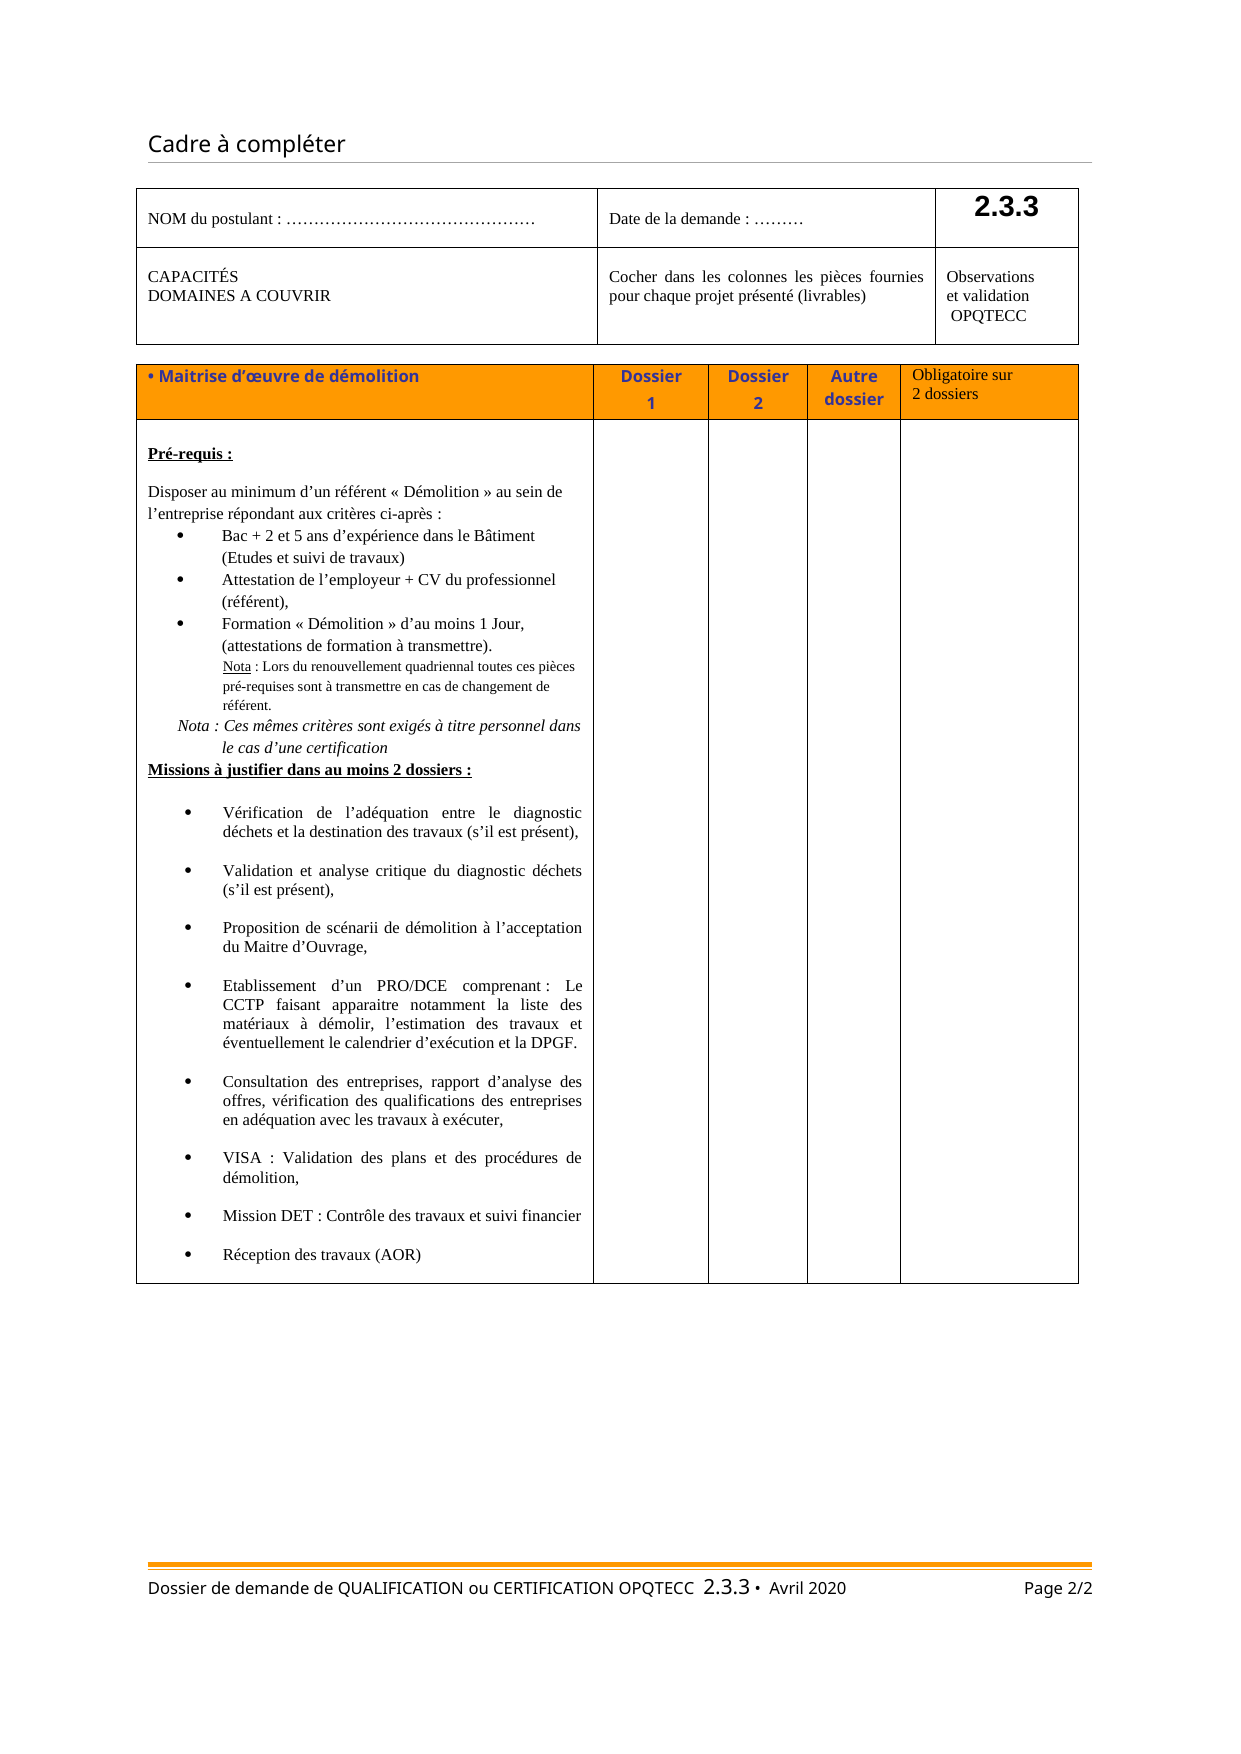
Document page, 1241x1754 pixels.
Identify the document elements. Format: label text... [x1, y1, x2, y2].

subtitle Cadre à compléter [148, 128, 1092, 162]
table_cell [808, 420, 900, 1283]
table_header NOM du postulant : ……………………………………… [137, 189, 597, 247]
table_cell Cocher dans les colonnes les pièces fournies pour chaque projet présenté (livrables) [598, 248, 935, 344]
table_header Obligatoire sur 2 dossiers [901, 365, 1078, 419]
table_header Date de la demande : ……… [598, 189, 935, 247]
table_header 2.3.3 [936, 189, 1078, 247]
table_header • Maitrise d’œuvre de démolition [137, 365, 593, 419]
table_header Autre dossier [808, 365, 900, 419]
table_header Dossier 2 [709, 365, 807, 419]
table_cell [594, 420, 708, 1283]
table_cell [709, 420, 807, 1283]
table_cell [901, 420, 1078, 1283]
table_cell Observations et validation OPQTECC [936, 248, 1078, 344]
table_header Dossier 1 [594, 365, 708, 419]
table_cell CAPACITÉS DOMAINES A COUVRIR [137, 248, 597, 344]
table_cell Pré-requis : Disposer au minimum d’un référent « Démolition » au sein de l’entreprise répondant aux critères ci-après : Bac + 2 et 5 ans d’expérience dans le Bâtiment (Etudes et suivi de travaux) Attestation de l’employeur + CV du professionnel (référent), Formation « Démolition » d’au moins 1 Jour, (attestations de formation à transmettre). Nota : Lors du renouvellement quadriennal toutes ces pièces pré-requises sont à transmettre en cas de changement de référent. Nota : Ces mêmes critères sont exigés à titre personnel dans le cas d’une certification Missions à justifier dans au moins 2 dossiers : Vérification de l’adéquation entre le diagnostic déchets et la destination des travaux (s’il est présent), Validation et analyse critique du diagnostic déchets (s’il est présent), Proposition de scénarii de démolition à l’acceptation du Maitre d’Ouvrage, Etablissement d’un PRO/DCE comprenant : Le CCTP faisant apparaitre notamment la liste des matériaux à démolir, l’estimation des travaux et éventuellement le calendrier d’exécution et la DPGF. Consultation des entreprises, rapport d’analyse des offres, vérification des qualifications des entreprises en adéquation avec les travaux à exécuter, VISA : Validation des plans et des procédures de démolition, Mission DET : Contrôle des travaux et suivi financier Réception des travaux (AOR) [137, 420, 593, 1283]
